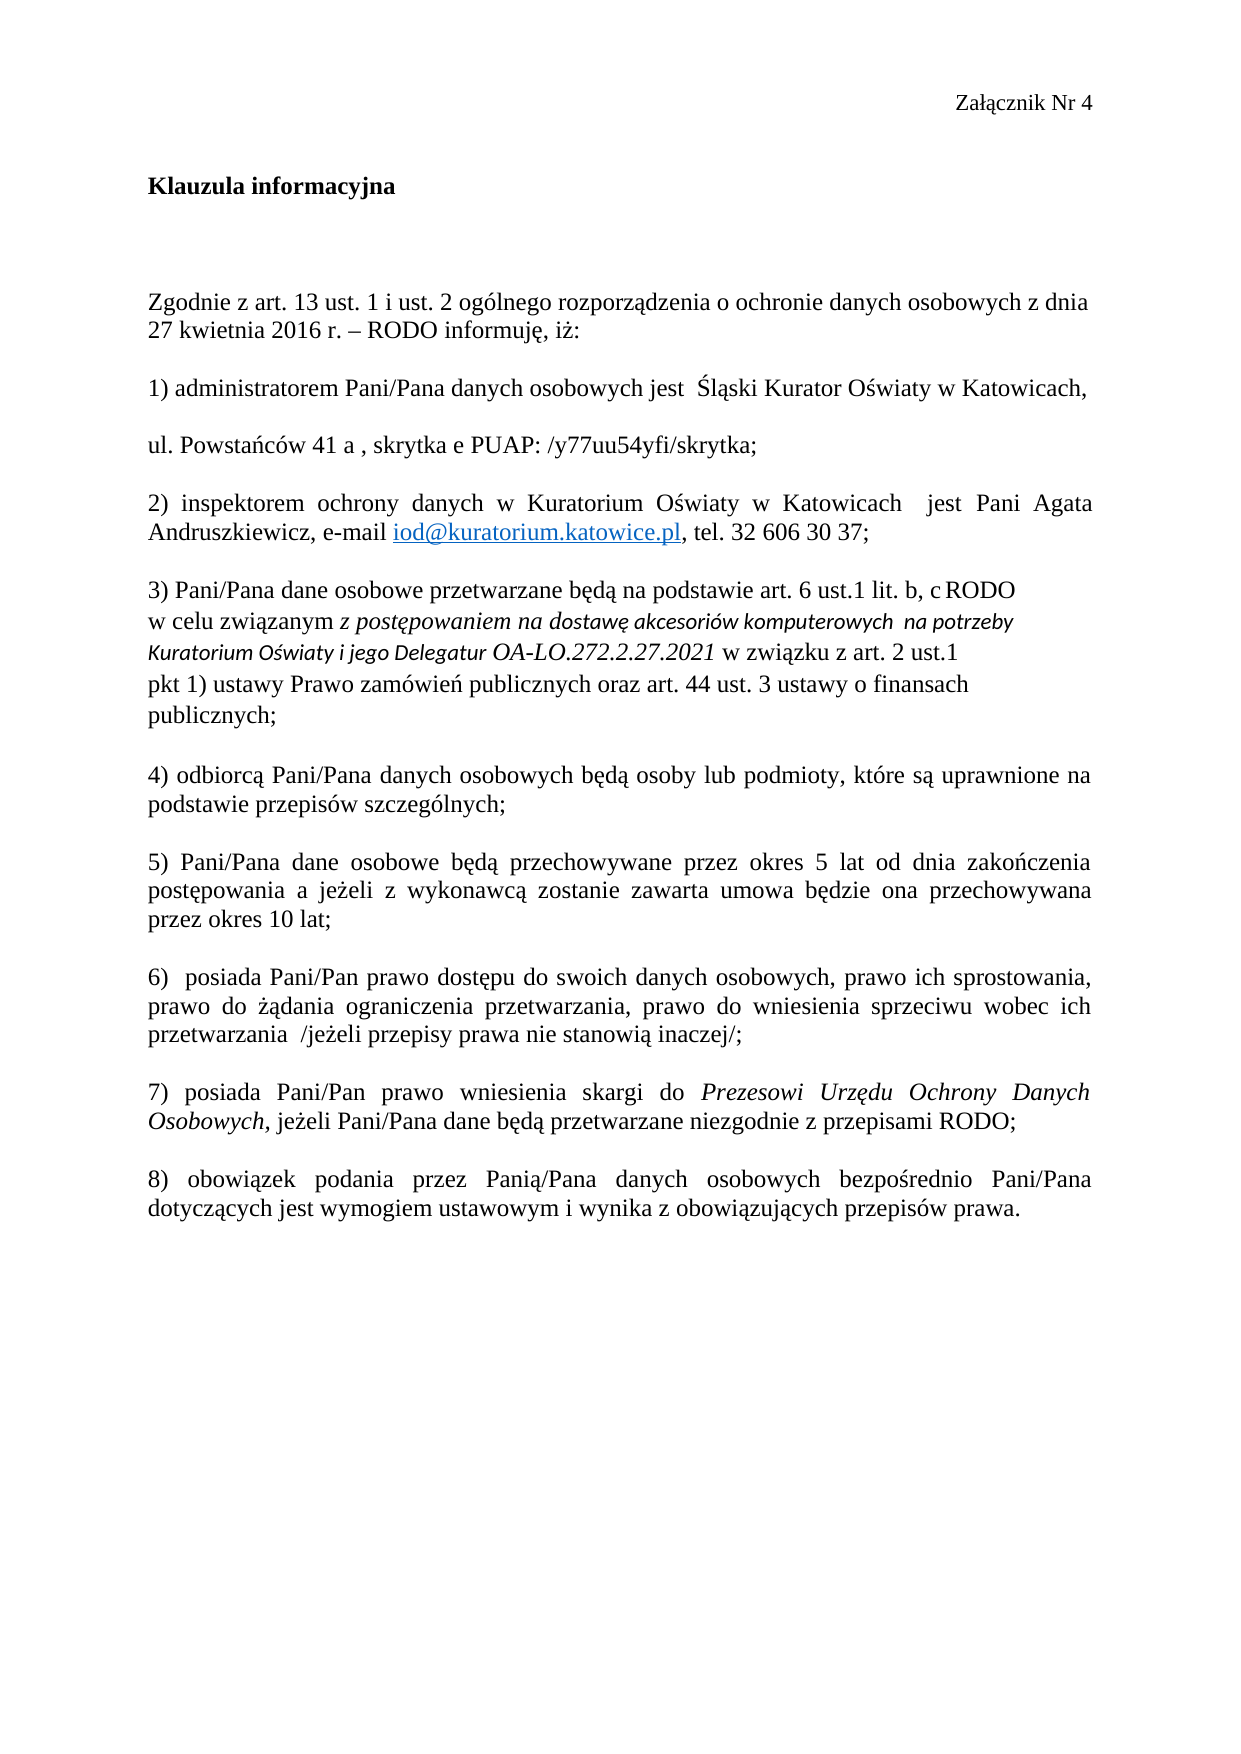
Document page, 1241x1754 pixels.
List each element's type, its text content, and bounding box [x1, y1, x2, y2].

text Zgodnie z art. 13 ust. 1 i ust. 2 ogólnego rozporządzenia o ochronie danych osobowych z dnia 27 kwietnia 2016 r. – RODO informuję, iż: 1) administratorem Pani/Pana danych osobowych jest Śląski Kurator Oświaty w Katowicach, ul. Powstańców 41 a , skrytka e PUAP: /y77uu54yfi/skrytka; [148, 287, 1092, 459]
text 3) Pani/Pana dane osobowe przetwarzane będą na podstawie art. 6 ust.1 lit. b, c RODO w celu związanym z postępowaniem na dostawę akcesoriów komputerowych na potrzeby Kuratorium Oświaty i jego Delegatur OA-LO.272.2.27.2021 w związku z art. 2 ust.1 pkt 1) ustawy Prawo zamówień publicznych oraz art. 44 ust. 3 ustawy o finansach publicznych; [148, 575, 1092, 728]
text 5) Pani/Pana dane osobowe będą przechowywane przez okres 5 lat od dnia zakończenia postępowania a jeżeli z wykonawcą zostanie zawarta umowa będzie ona przechowywana przez okres 10 lat; [148, 847, 1092, 933]
text 6) posiada Pani/Pan prawo dostępu do swoich danych osobowych, prawo ich sprostowania, prawo do żądania ograniczenia przetwarzania, prawo do wniesienia sprzeciwu wobec ich przetwarzania /jeżeli przepisy prawa nie stanowią inaczej/; [148, 962, 1092, 1048]
text 8) obowiązek podania przez Panią/Pana danych osobowych bezpośrednio Pani/Pana dotyczących jest wymogiem ustawowym i wynika z obowiązujących przepisów prawa. [148, 1164, 1092, 1222]
text 7) posiada Pani/Pan prawo wniesienia skargi do Prezesowi Urzędu Ochrony Danych Osobowych, jeżeli Pani/Pana dane będą przetwarzane niezgodnie z przepisami RODO; [148, 1077, 1092, 1135]
text Załącznik Nr 4 [148, 89, 1092, 115]
text Klauzula informacyjna [148, 171, 1092, 200]
text 4) odbiorcą Pani/Pana danych osobowych będą osoby lub podmioty, które są uprawnione na podstawie przepisów szczególnych; [148, 760, 1092, 817]
text 2) inspektorem ochrony danych w Kuratorium Oświaty w Katowicach jest Pani Agata Andruszkiewicz, e-mail iod@kuratorium.katowice.pl, tel. 32 606 30 37; [148, 488, 1092, 546]
